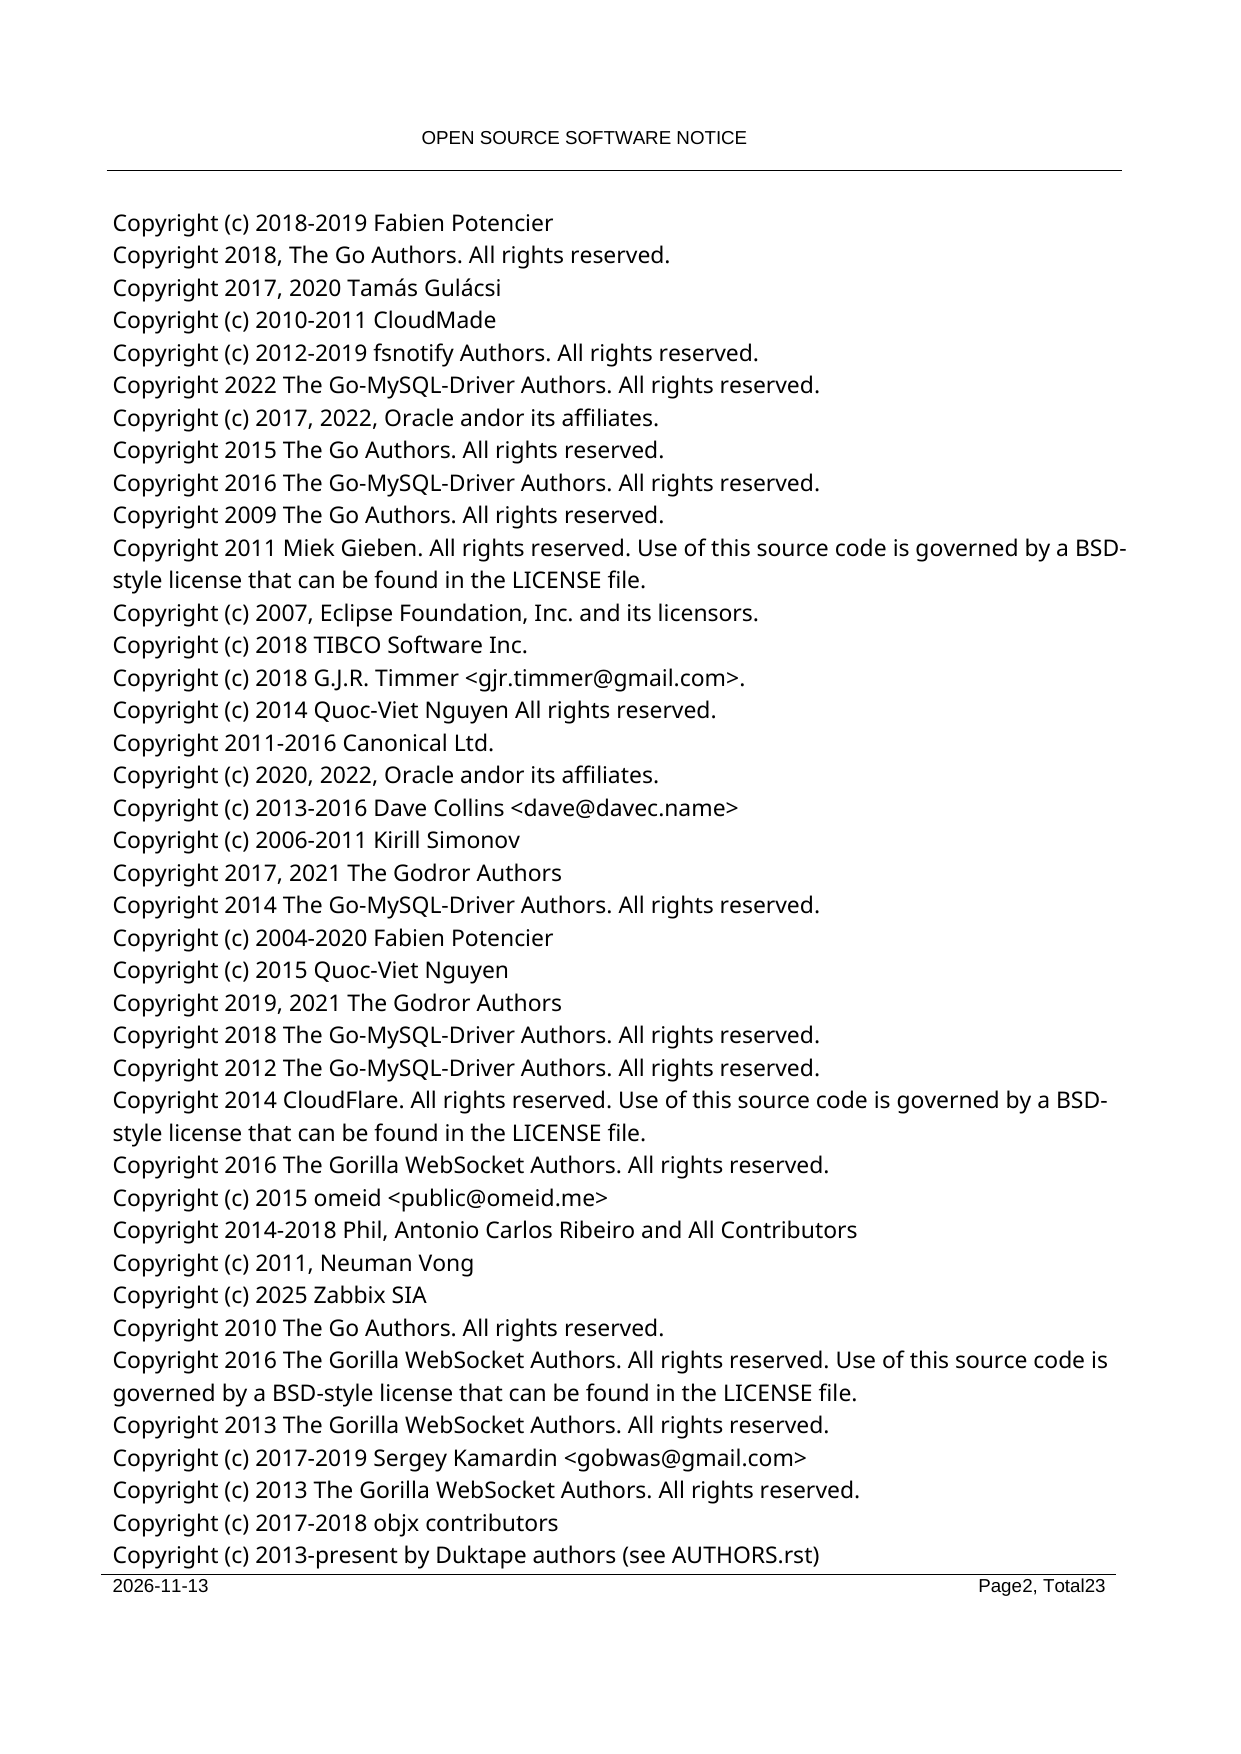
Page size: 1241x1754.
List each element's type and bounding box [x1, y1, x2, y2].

text [112, 206, 1128, 1571]
